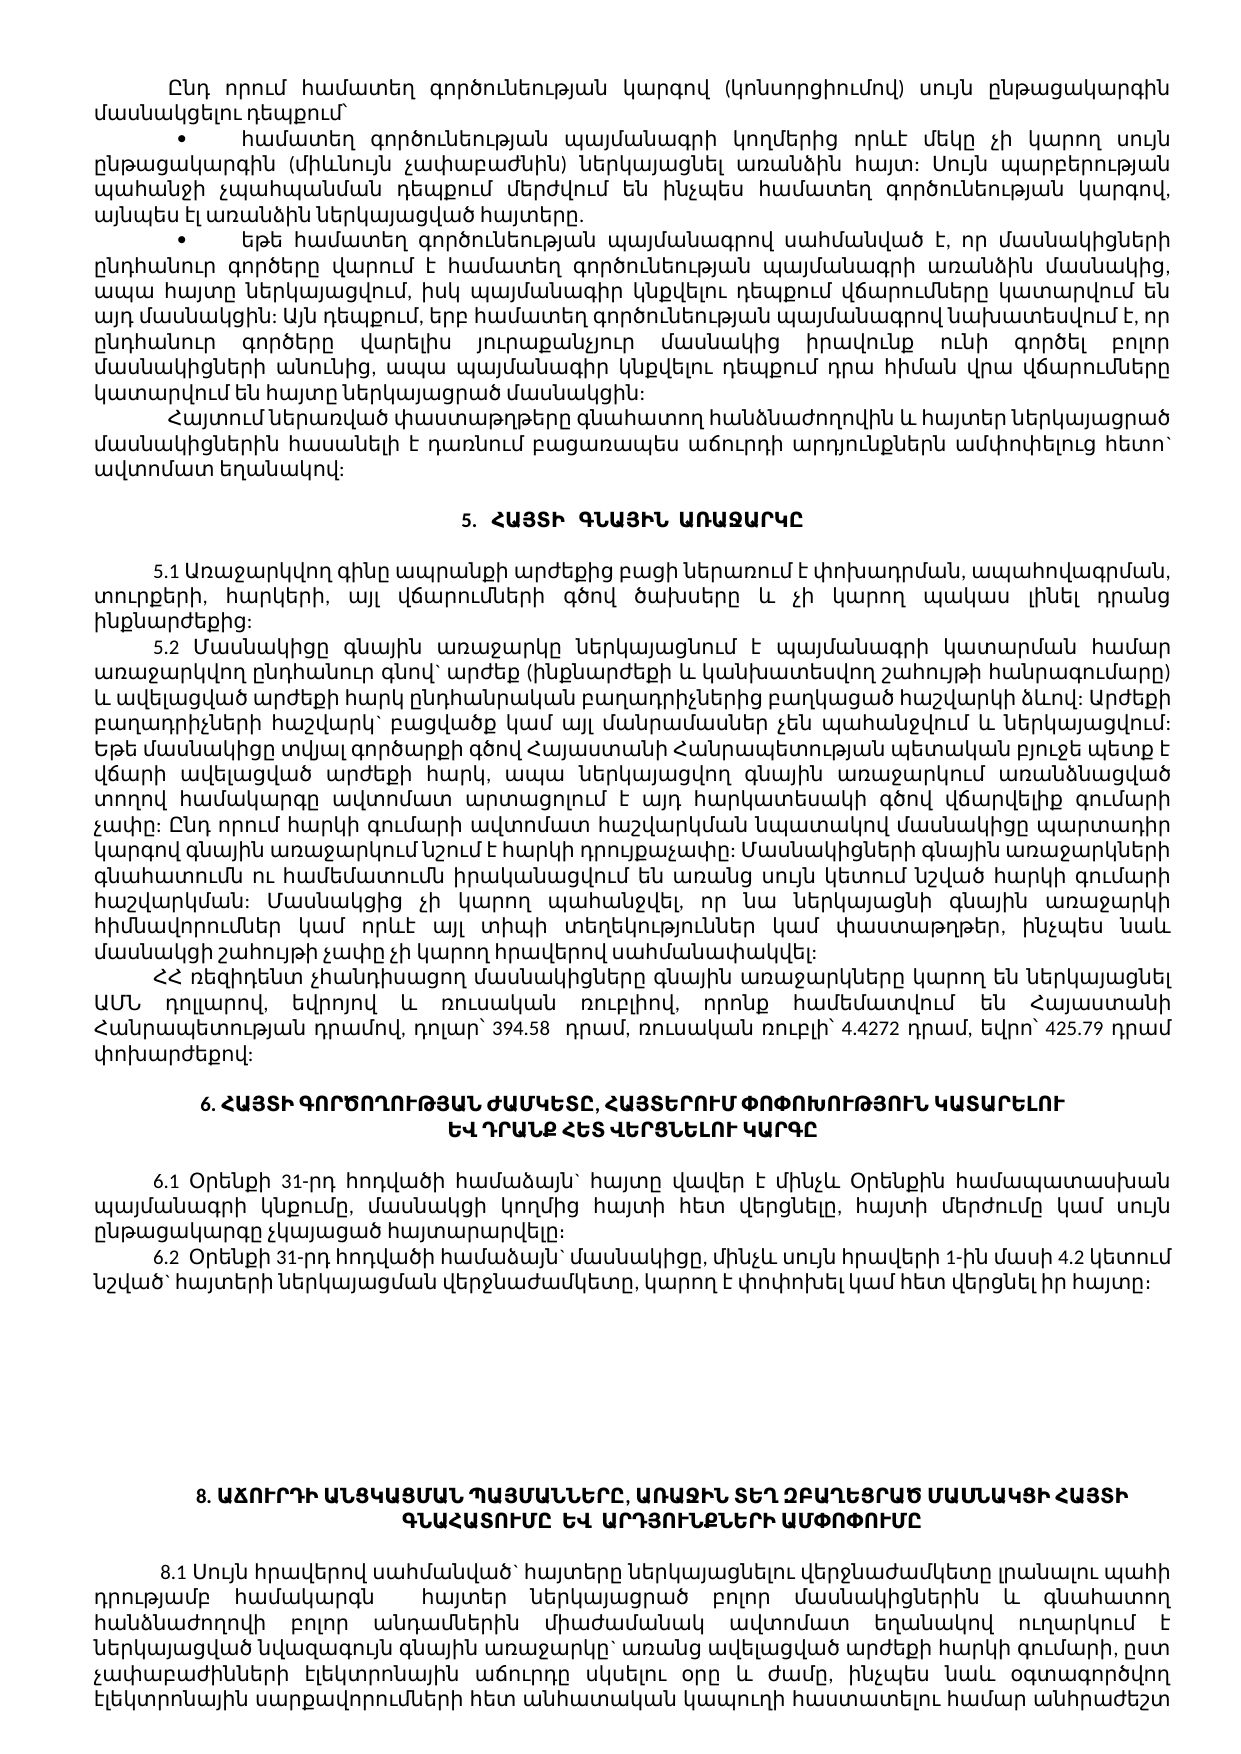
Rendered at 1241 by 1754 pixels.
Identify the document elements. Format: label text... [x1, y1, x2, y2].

text ԳՆԱՀԱՏՈՒՄԸ ԵՎ ԱՐԴՅՈՒՆՔՆԵՐԻ ԱՄՓՈՓՈՒՄԸ [94, 1508, 1171, 1534]
text Ընդ որում համատեղ գործունեության կարգով (կոնսորցիումով) սույն ընթացակարգին մասնակցելու դեպքում՝ [94, 75, 1171, 126]
text ՀՀ ռեզիդենտ չհանդիսացող մասնակիցները գնային առաջարկները կարող են ներկայացնել ԱՄՆ դոլլարով, եվրոյով և ռուսական ռուբլիով, որոնք համեմատվում են Հայաստանի Հանրապետության դրամով, դոլար՝ 394.58 դրամ, ռուսական ռուբլի՝ 4.4272 դրամ, եվրո՝ 425.79 դրամ փոխարժեքով: [94, 964, 1171, 1066]
text ԵՎ ԴՐԱՆՔ ՀԵՏ ՎԵՐՑՆԵԼՈՒ ԿԱՐԳԸ [94, 1117, 1171, 1142]
list եթե համատեղ գործունեության պայմանագրով սահմանված է, որ մասնակիցների ընդհանուր գործերը վարում է համատեղ գործունեության պայմանագրի առանձին մասնակից, ապա հայտը ներկայացվում, իսկ պայմանագիր կնքվելու դեպքում վճարումները կատարվում են այդ մասնակցին: Այն դեպքում, երբ համատեղ գործունեության պայմանագրով նախատեսվում է, որ ընդհանուր գործերը վարելիս յուրաքանչյուր մասնակից իրավունք ունի գործել բոլոր մասնակիցների անունից, ապա պայմանագիր կնքվելու դեպքում դրա հիման վրա վճարումները կատարվում են հայտը ներկայացրած մասնակցին: [94, 227, 1171, 405]
list համատեղ գործունեության պայմանագրի կողմերից որևէ մեկը չի կարող սույն ընթացակարգին (միևնույն չափաբաժնին) ներկայացնել առանձին հայտ: Սույն պարբերության պահանջի չպահպանման դեպքում մերժվում են ինչպես համատեղ գործունեության կարգով, այնպես էլ առանձին ներկայացված հայտերը. [94, 126, 1171, 227]
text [94, 1559, 1171, 1712]
text Հայտում ներառված փաստաթղթերը գնահատող հանձնաժողովին և հայտեր ներկայացրած մասնակիցներին հասանելի է դառնում բացառապես աճուրդի արդյունքներն ամփոփելուց հետո` ավտոմատ եղանակով: [94, 405, 1171, 482]
text 5.1 Առաջարկվող գինը ապրանքի արժեքից բացի ներառում է փոխադրման, ապահովագրման, տուրքերի, հարկերի, այլ վճարումների գծով ծախսերը և չի կարող պակաս լինել դրանց ինքնարժեքից: [94, 558, 1171, 634]
text 6. ՀԱՅՏԻ ԳՈՐԾՈՂՈՒԹՅԱՆ ԺԱՄԿԵՏԸ, ՀԱՅՏԵՐՈՒՄ ՓՈՓՈԽՈՒԹՅՈՒՆ ԿԱՏԱՐԵԼՈՒ [94, 1092, 1171, 1117]
text 6.2 Օրենքի 31-րդ հոդվածի համաձայն` մասնակիցը, մինչև սույն հրավերի 1-ին մասի 4.2 կետում նշված` հայտերի ներկայացման վերջնաժամկետը, կարող է փոփոխել կամ հետ վերցնել իր հայտը։ [94, 1244, 1171, 1295]
text 5.2 Մասնակիցը գնային առաջարկը ներկայացնում է պայմանագրի կատարման համար առաջարկվող ընդհանուր գնով` արժեք (ինքնարժեքի և կանխատեսվող շահույթի հանրագումարը) և ավելացված արժեքի հարկ ընդհանրական բաղադրիչներից բաղկացած հաշվարկի ձևով: Արժեքի բաղադրիչների հաշվարկ` բացվածք կամ այլ մանրամասներ չեն պահանջվում և ներկայացվում: Եթե մասնակիցը տվյալ գործարքի գծով Հայաստանի Հանրապետության պետական բյուջե պետք է վճարի ավելացված արժեքի հարկ, ապա ներկայացվող գնային առաջարկում առանձնացված տողով համակարգը ավտոմատ արտացոլում է այդ հարկատեսակի գծով վճարվելիք գումարի չափը: Ընդ որում հարկի գումարի ավտոմատ հաշվարկման նպատակով մասնակիցը պարտադիր կարգով գնային առաջարկում նշում է հարկի դրույքաչափը: Մասնակիցների գնային առաջարկների գնահատումն ու համեմատումն իրականացվում են առանց սույն կետում նշված հարկի գումարի հաշվարկման: Մասնակցից չի կարող պահանջվել, որ նա ներկայացնի գնային առաջարկի հիմնավորումներ կամ որևէ այլ տիպի տեղեկություններ կամ փաստաթղթեր, ինչպես նաև մասնակցի շահույթի չափը չի կարող հրավերով սահմանափակվել: [94, 634, 1171, 964]
text 5. ՀԱՅՏԻ ԳՆԱՅԻՆ ԱՌԱՋԱՐԿԸ [94, 507, 1171, 532]
text 6.1 Օրենքի 31-րդ հոդվածի համաձայն` հայտը վավեր է մինչև Օրենքին համապատասխան պայմանագրի կնքումը, մասնակցի կողմից հայտի հետ վերցնելը, հայտի մերժումը կամ սույն ընթացակարգը չկայացած հայտարարվելը։ [94, 1168, 1171, 1244]
text 8. ԱՃՈՒՐԴԻ ԱՆՑԿԱՑՄԱՆ ՊԱՅՄԱՆՆԵՐԸ, ԱՌԱՋԻՆ ՏԵՂ ԶԲԱՂԵՑՐԱԾ ՄԱՍՆԱԿՑԻ ՀԱՅՏԻ [94, 1483, 1171, 1508]
